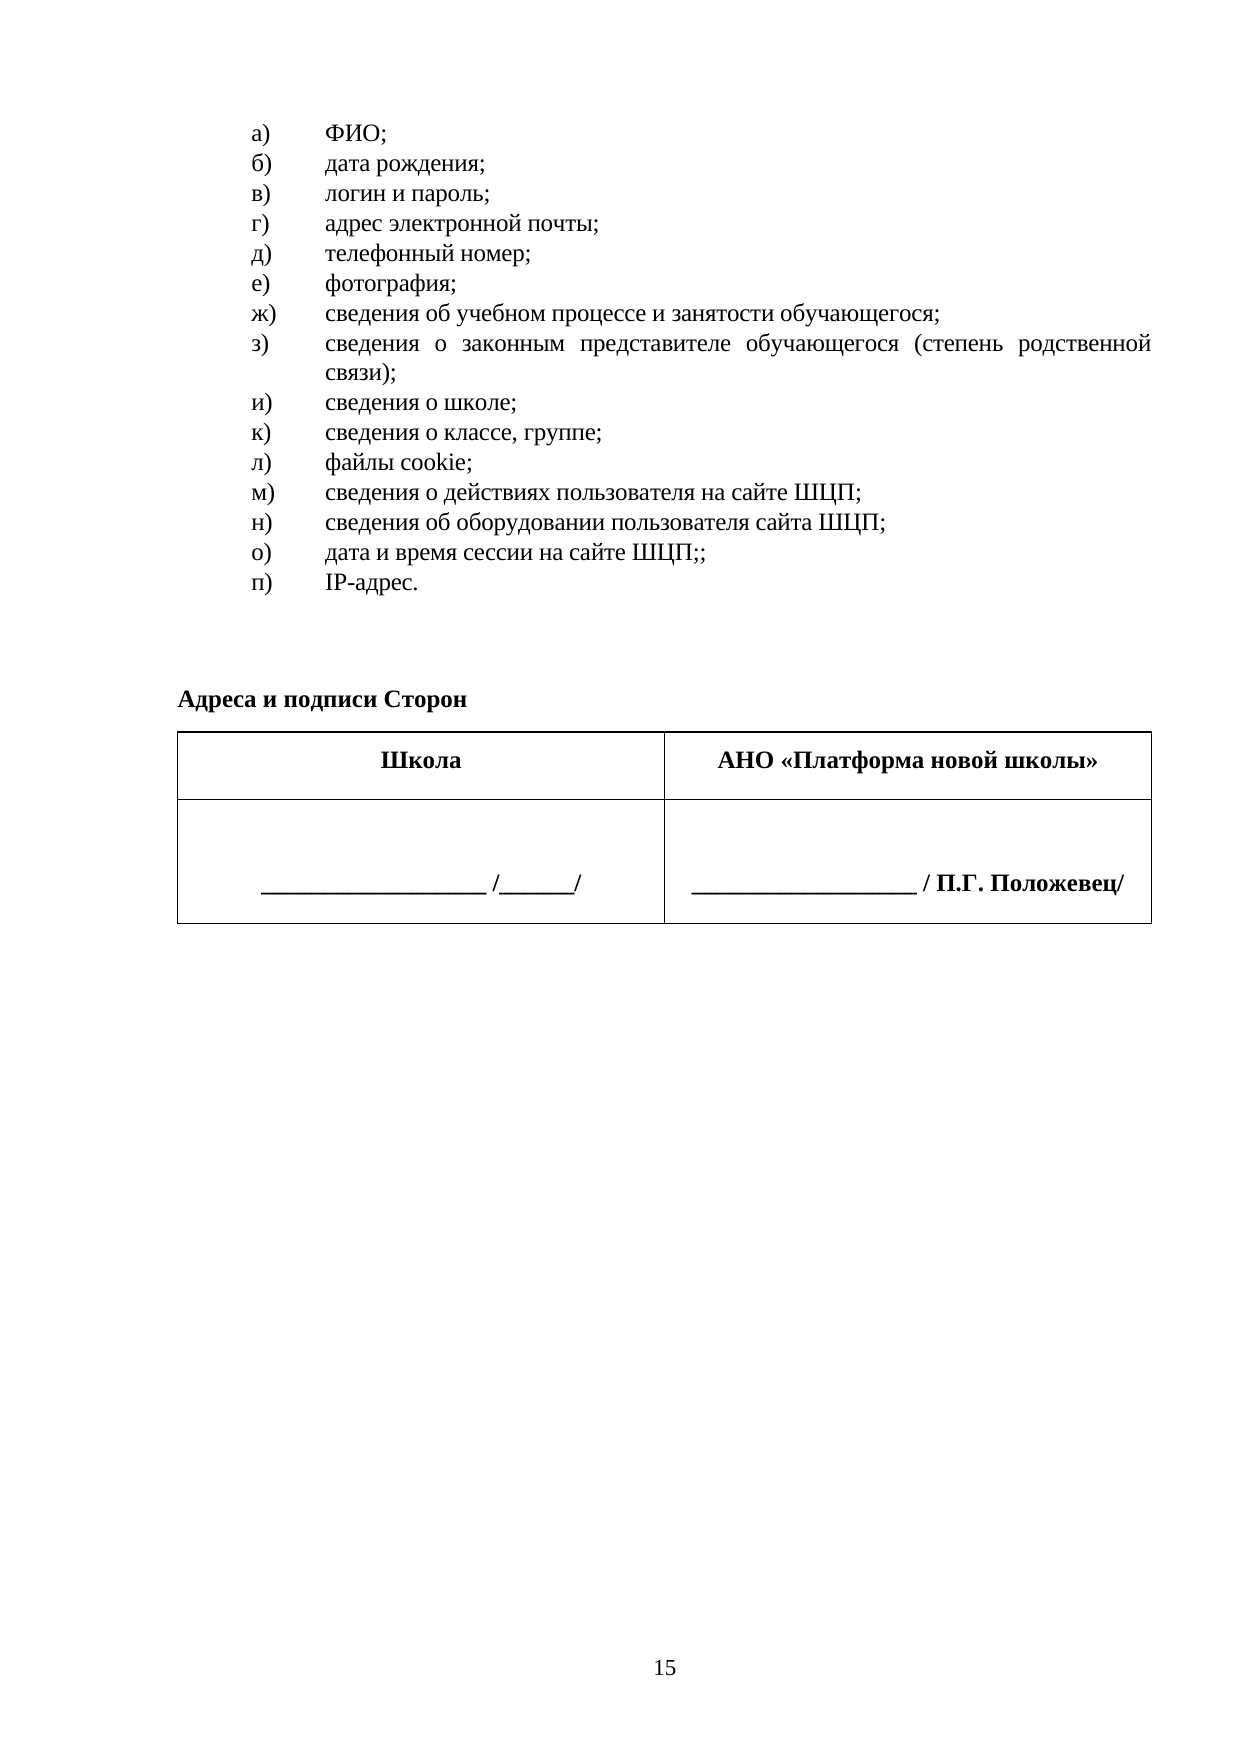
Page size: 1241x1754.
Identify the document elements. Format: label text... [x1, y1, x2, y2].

list сведения о школе; [251, 387, 1152, 416]
list сведения об учебном процессе и занятости обучающегося; [251, 298, 1152, 327]
table_cell __________________ /______/ [178, 800, 664, 923]
table_header АНО «Платформа новой школы» [665, 733, 1151, 799]
list дата рождения; [251, 148, 1152, 177]
list IP-адрес. [251, 567, 1152, 596]
list дата и время сессии на сайте ШЦП;; [251, 537, 1152, 566]
list сведения о законным представителе обучающегося (степень родственной связи); [251, 328, 1152, 386]
table_header Школа [178, 733, 664, 799]
list Адреса и подписи Сторон [177, 684, 1152, 713]
list адрес электронной почты; [251, 208, 1152, 237]
list логин и пароль; [251, 178, 1152, 207]
list сведения об оборудовании пользователя сайта ШЦП; [251, 507, 1152, 536]
list фотография; [251, 268, 1152, 297]
list телефонный номер; [251, 238, 1152, 267]
list ФИО; [251, 118, 1152, 147]
list файлы cookie; [251, 447, 1152, 476]
table_cell __________________ / П.Г. Положевец/ [665, 800, 1151, 923]
list сведения о действиях пользователя на сайте ШЦП; [251, 477, 1152, 506]
list сведения о классе, группе; [251, 417, 1152, 446]
